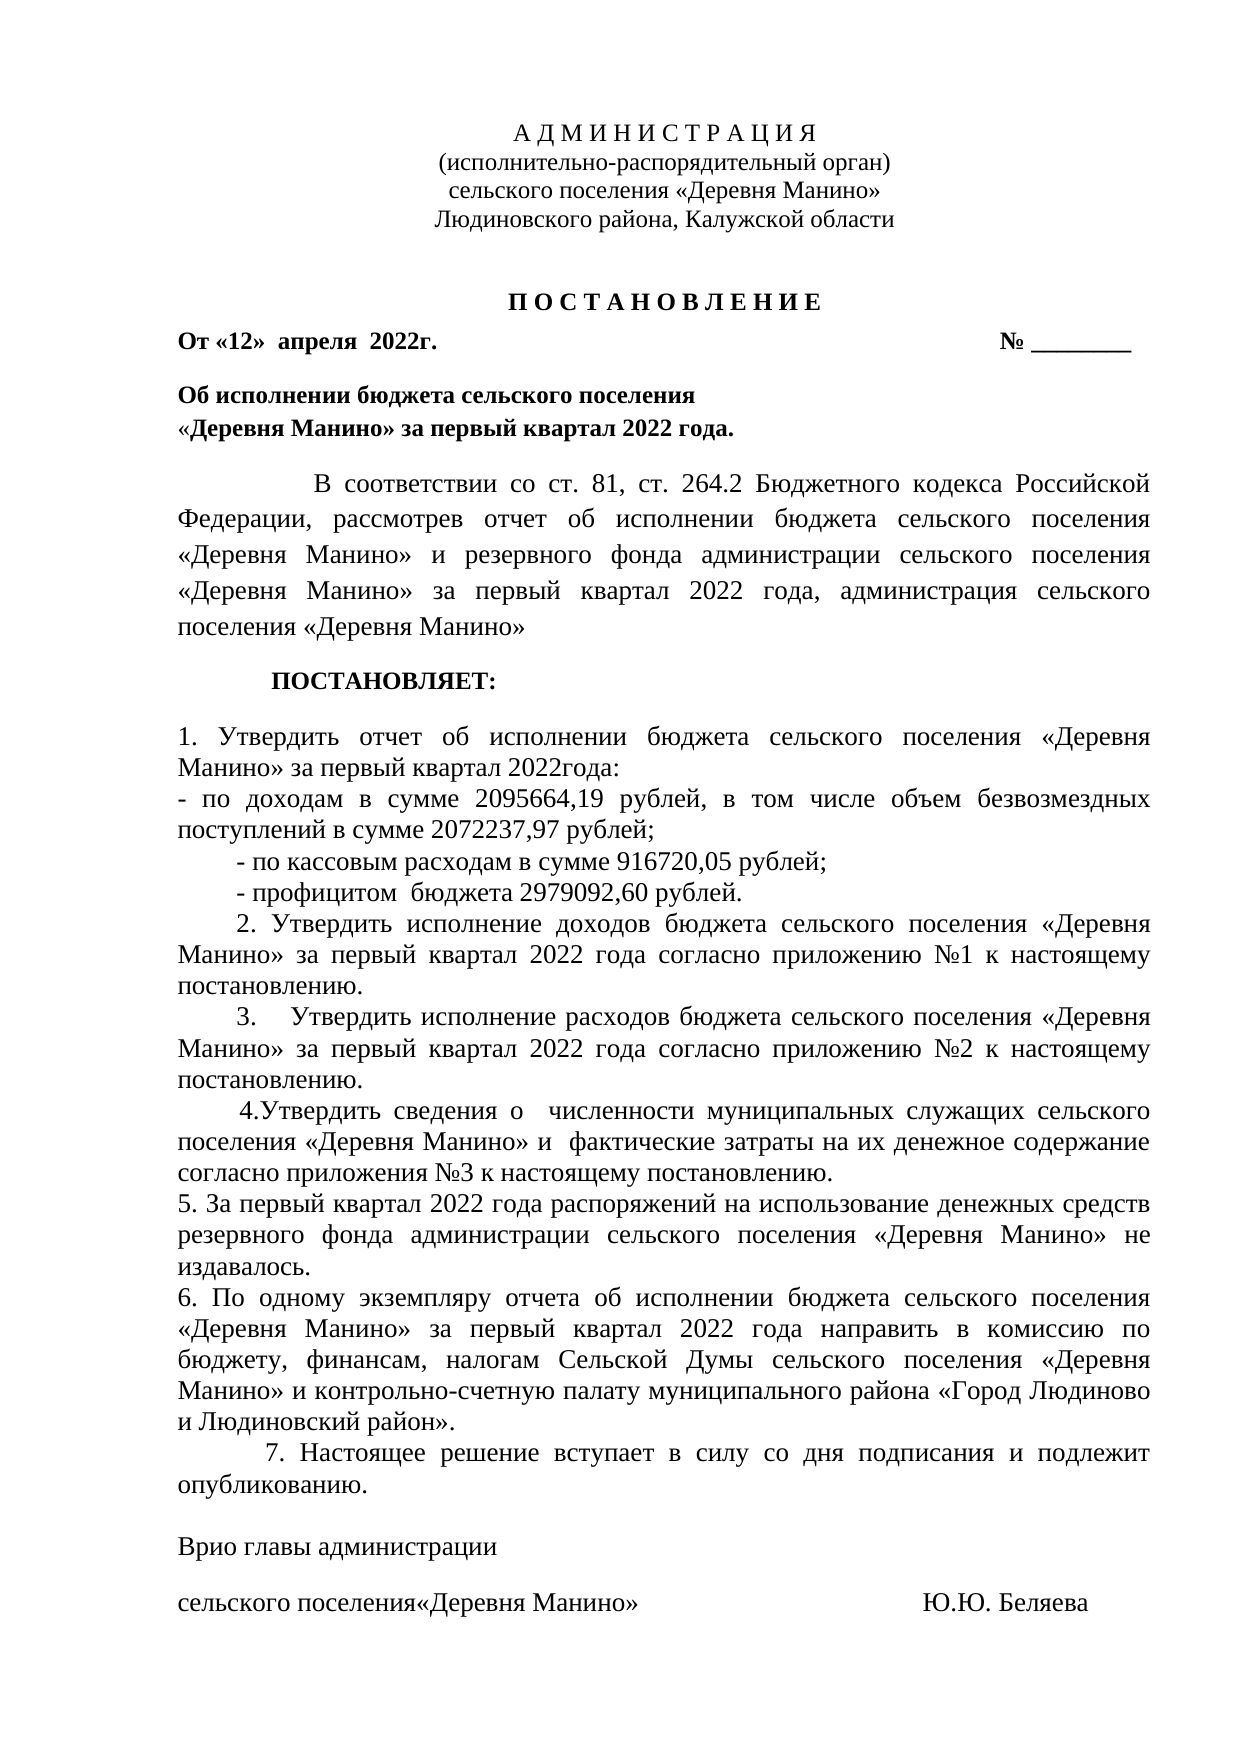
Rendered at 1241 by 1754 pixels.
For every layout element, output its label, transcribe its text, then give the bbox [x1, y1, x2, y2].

text 5. За первый квартал 2022 года распоряжений на использование денежных средств резервного фонда администрации сельского поселения «Деревня Манино» не издавалось. [177, 1187, 1152, 1281]
text В соответствии со ст. 81, ст. 264.2 Бюджетного кодекса Российской Федерации, рассмотрев отчет об исполнении бюджета сельского поселения «Деревня Манино» и резервного фонда администрации сельского поселения «Деревня Манино» за первый квартал 2022 года, администрация сельского поселения «Деревня Манино» [177, 467, 1152, 641]
text - профицитом бюджета 2979092,60 рублей. [177, 876, 1152, 907]
text - по кассовым расходам в сумме 916720,05 рублей; [177, 845, 1152, 876]
text 2. Утвердить исполнение доходов бюджета сельского поселения «Деревня Манино» за первый квартал 2022 года согласно приложению №1 к настоящему постановлению. [177, 907, 1152, 1001]
list Утвердить исполнение расходов бюджета сельского поселения «Деревня Манино» за первый квартал 2022 года согласно приложению №2 к настоящему постановлению. [177, 1001, 1152, 1094]
text Людиновского района, Калужской области [177, 204, 1152, 233]
text П О С Т А Н О В Л Е Н И Е [177, 287, 1152, 316]
text 4.Утвердить сведения о численности муниципальных служащих сельского поселения «Деревня Манино» и фактические затраты на их денежное содержание согласно приложения №3 к настоящему постановлению. [177, 1094, 1152, 1187]
text - по доходам в сумме 2095664,19 рублей, в том числе объем безвозмездных поступлений в сумме 2072237,97 рублей; [177, 782, 1152, 845]
text Об исполнении бюджета сельского поселения [177, 380, 1152, 409]
text «Деревня Манино» за первый квартал 2022 года. [177, 413, 1152, 442]
text сельского поселения «Деревня Манино» [177, 176, 1152, 204]
text сельского поселения«Деревня Манино» Ю.Ю. Беляева [177, 1587, 1152, 1618]
text ПОСТАНОВЛЯЕТ: [177, 666, 1152, 695]
text 6. По одному экземпляру отчета об исполнении бюджета сельского поселения «Деревня Манино» за первый квартал 2022 года направить в комиссию по бюджету, финансам, налогам Сельской Думы сельского поселения «Деревня Манино» и контрольно-счетную палату муниципального района «Город Людиново и Людиновский район». [177, 1281, 1152, 1437]
text (исполнительно-распорядительный орган) [177, 147, 1152, 176]
text От «12» апреля 2022г. № ________ [177, 326, 1152, 355]
text 1. Утвердить отчет об исполнении бюджета сельского поселения «Деревня Манино» за первый квартал 2022года: [177, 720, 1152, 782]
text 7. Настоящее решение вступает в силу со дня подписания и подлежит опубликованию. [177, 1437, 1152, 1499]
text А Д М И Н И С Т Р А Ц И Я [177, 118, 1152, 147]
text Врио главы администрации [177, 1530, 1152, 1561]
